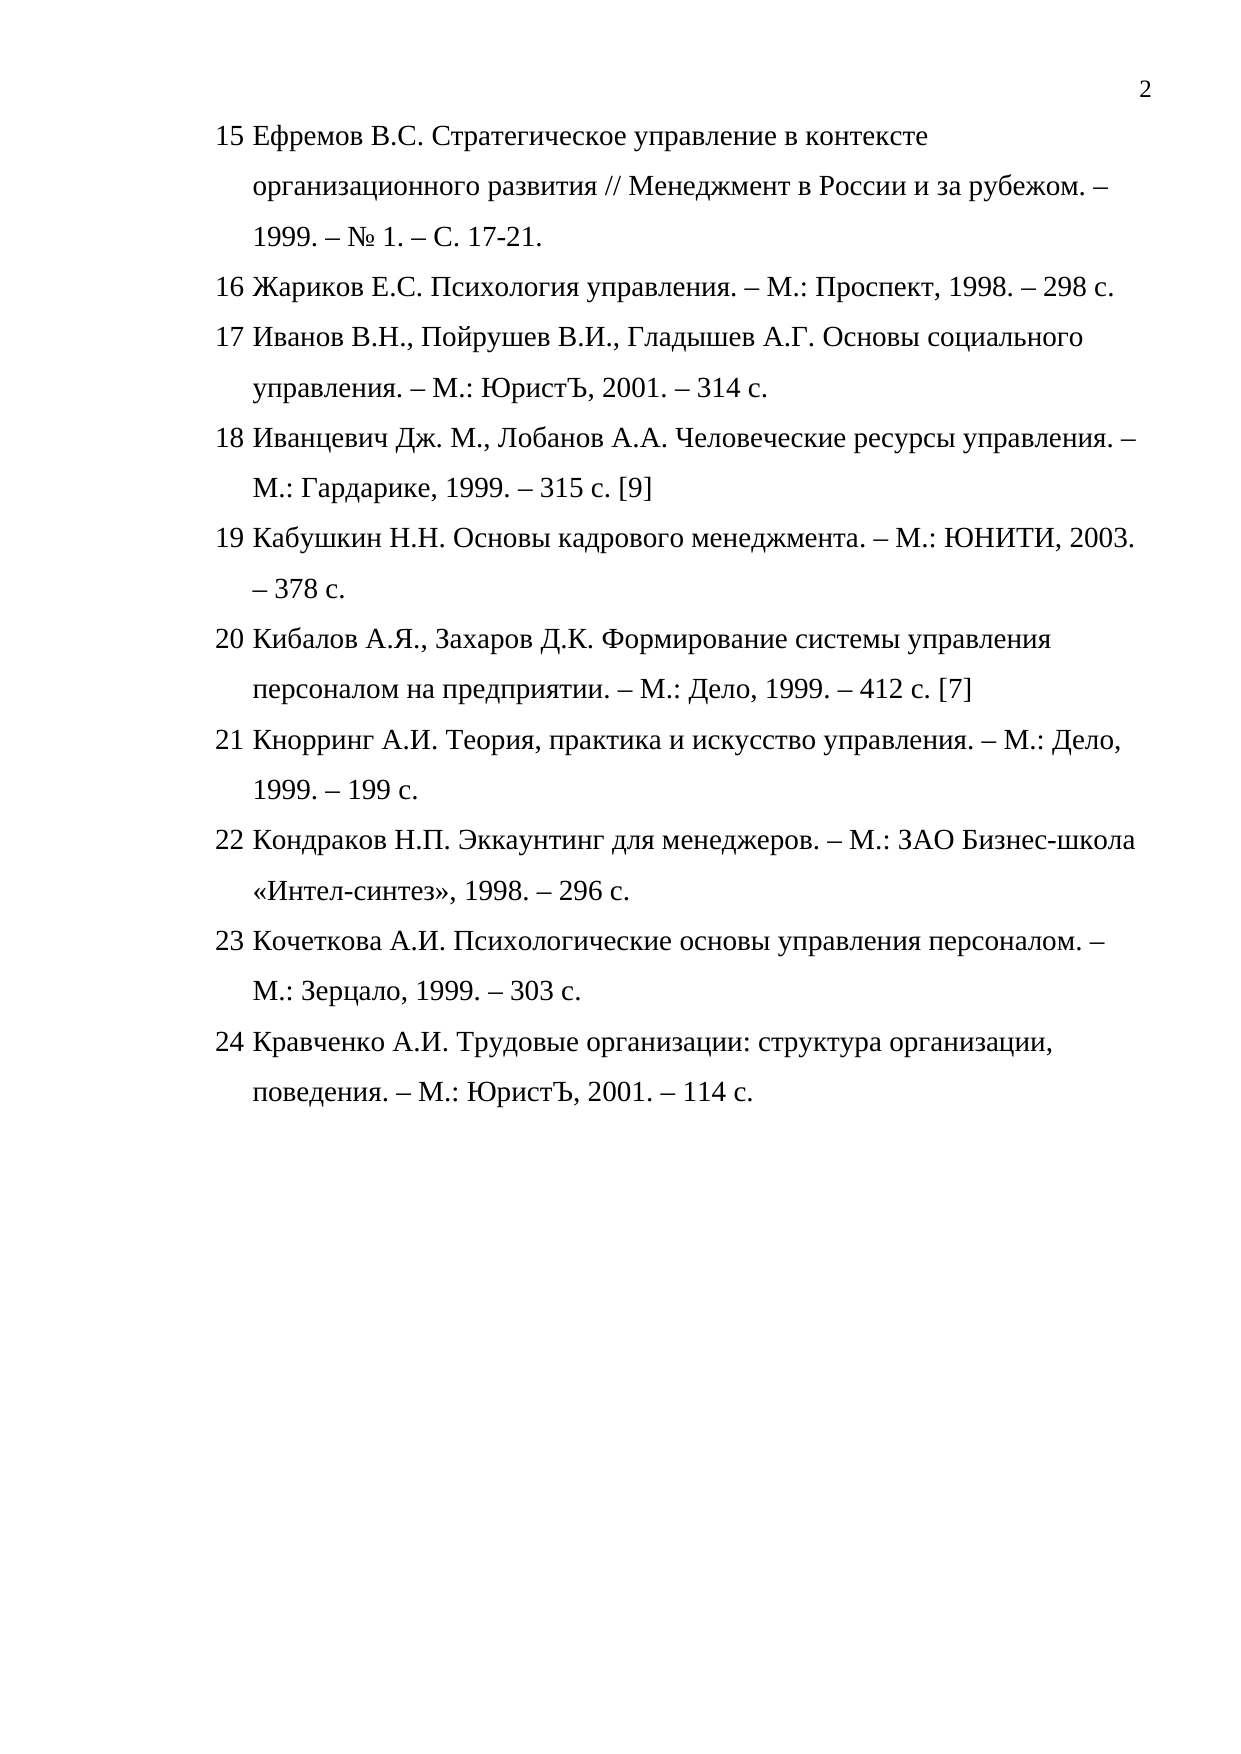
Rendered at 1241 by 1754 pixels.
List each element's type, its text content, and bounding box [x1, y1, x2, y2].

list Кравченко А.И. Трудовые организации: структура организации, поведения. – М.: ЮристЪ, 2001. – 114 с. [215, 1024, 1152, 1108]
list Кондраков Н.П. Эккаунтинг для менеджеров. – М.: ЗАО Бизнес-школа «Интел-синтез», 1998. – 296 с. [215, 822, 1152, 906]
list Кочеткова А.И. Психологические основы управления персоналом. – М.: Зерцало, 1999. – 303 с. [215, 923, 1152, 1007]
list Кибалов А.Я., Захаров Д.К. Формирование системы управления персоналом на предприятии. – М.: Дело, 1999. – 412 с. [7] [215, 621, 1152, 705]
list Иванов В.Н., Пойрушев В.И., Гладышев А.Г. Основы социального управления. – М.: ЮристЪ, 2001. – 314 с. [215, 319, 1152, 403]
list Кнорринг А.И. Теория, практика и искусство управления. – М.: Дело, 1999. – 199 с. [215, 722, 1152, 806]
list Кабушкин Н.Н. Основы кадрового менеджмента. – М.: ЮНИТИ, 2003. – 378 с. [215, 521, 1152, 604]
list Жариков Е.С. Психология управления. – М.: Проспект, 1998. – 298 с. [215, 269, 1152, 303]
list Ефремов В.С. Стратегическое управление в контексте организационного развития // Менеджмент в России и за рубежом. – 1999. – № 1. – С. 17-21. [215, 118, 1152, 252]
list Иванцевич Дж. М., Лобанов А.А. Человеческие ресурсы управления. – М.: Гардарике, 1999. – 315 с. [9] [215, 420, 1152, 504]
